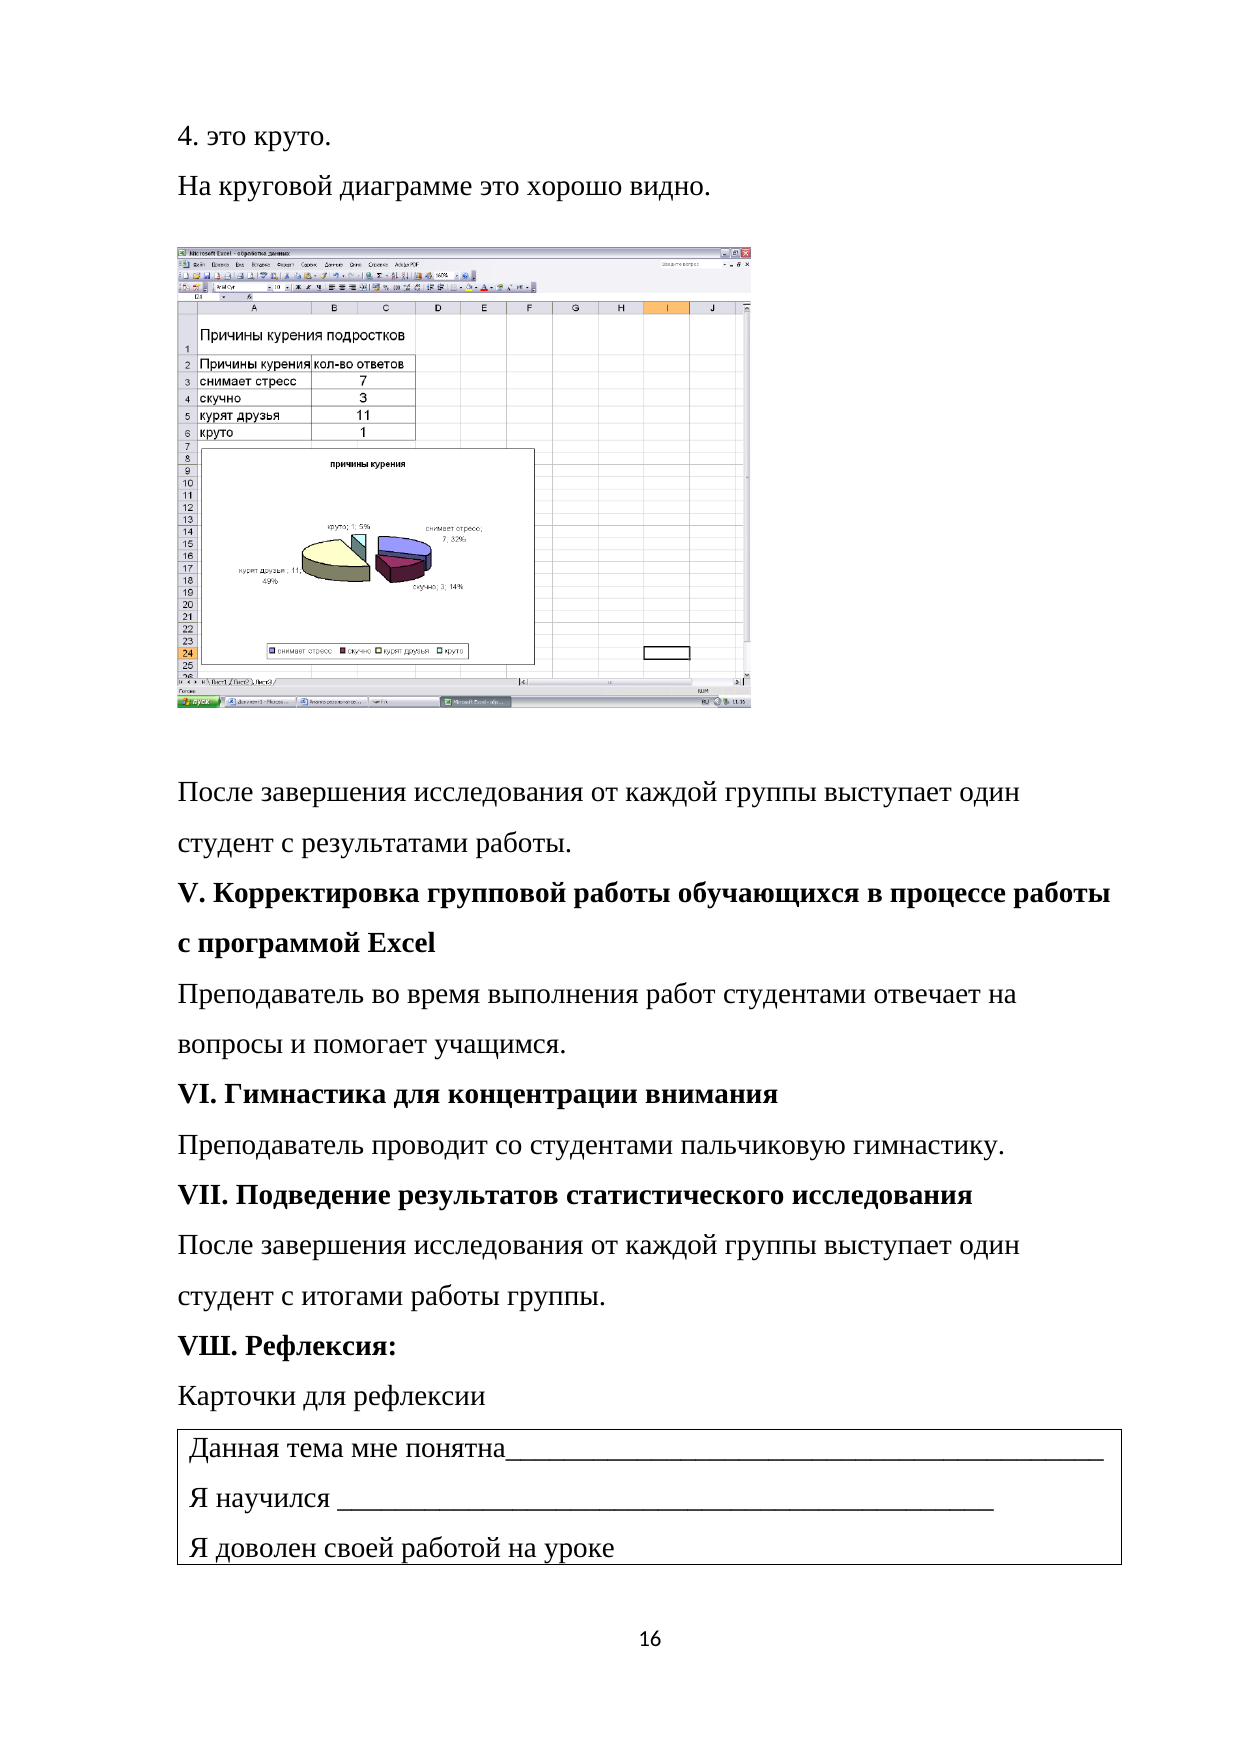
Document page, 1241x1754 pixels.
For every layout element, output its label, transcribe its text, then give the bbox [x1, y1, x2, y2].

text Преподаватель во время выполнения работ студентами отвечает на вопросы и помогает учащимся. [177, 976, 1122, 1060]
text VШ. Рефлексия: [177, 1328, 1122, 1362]
text После завершения исследования от каждой группы выступает один студент с итогами работы группы. [177, 1227, 1122, 1311]
text Карточки для рефлексии [177, 1378, 1122, 1412]
picture [177, 247, 751, 708]
text Преподаватель проводит со студентами пальчиковую гимнастику. [177, 1127, 1122, 1160]
text После завершения исследования от каждой группы выступает один студент с результатами работы. [177, 774, 1122, 858]
text VI. Гимнастика для концентрации внимания [177, 1076, 1122, 1110]
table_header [178, 1430, 1121, 1564]
text 4. это круто. [177, 118, 1122, 152]
text VII. Подведение результатов статистического исследования [177, 1177, 1122, 1211]
text На круговой диаграмме это хорошо видно. [177, 168, 1122, 202]
text V. Корректировка групповой работы обучающихся в процессе работы с программой Excel [177, 875, 1122, 959]
